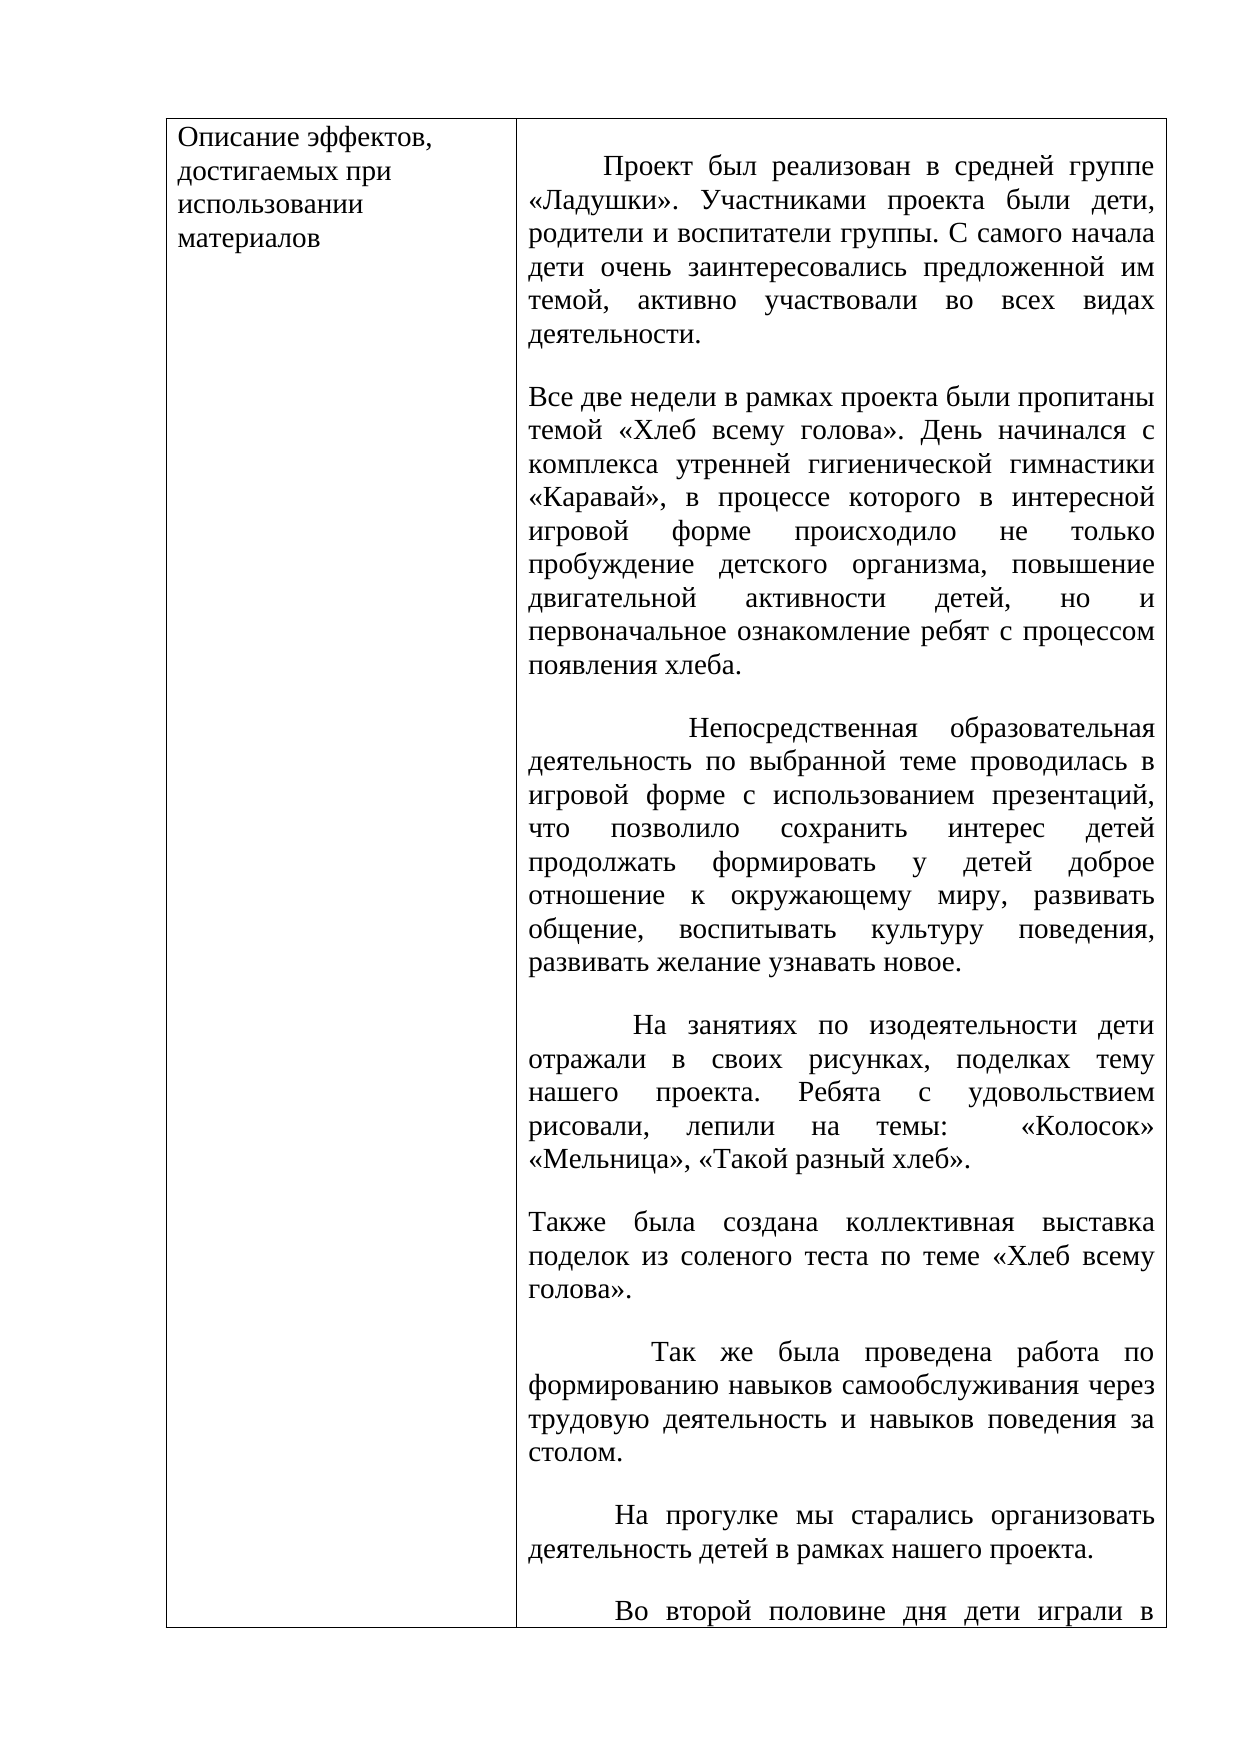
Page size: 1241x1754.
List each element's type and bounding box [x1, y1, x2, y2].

table_cell [517, 119, 1166, 1627]
table_cell [167, 119, 516, 1627]
